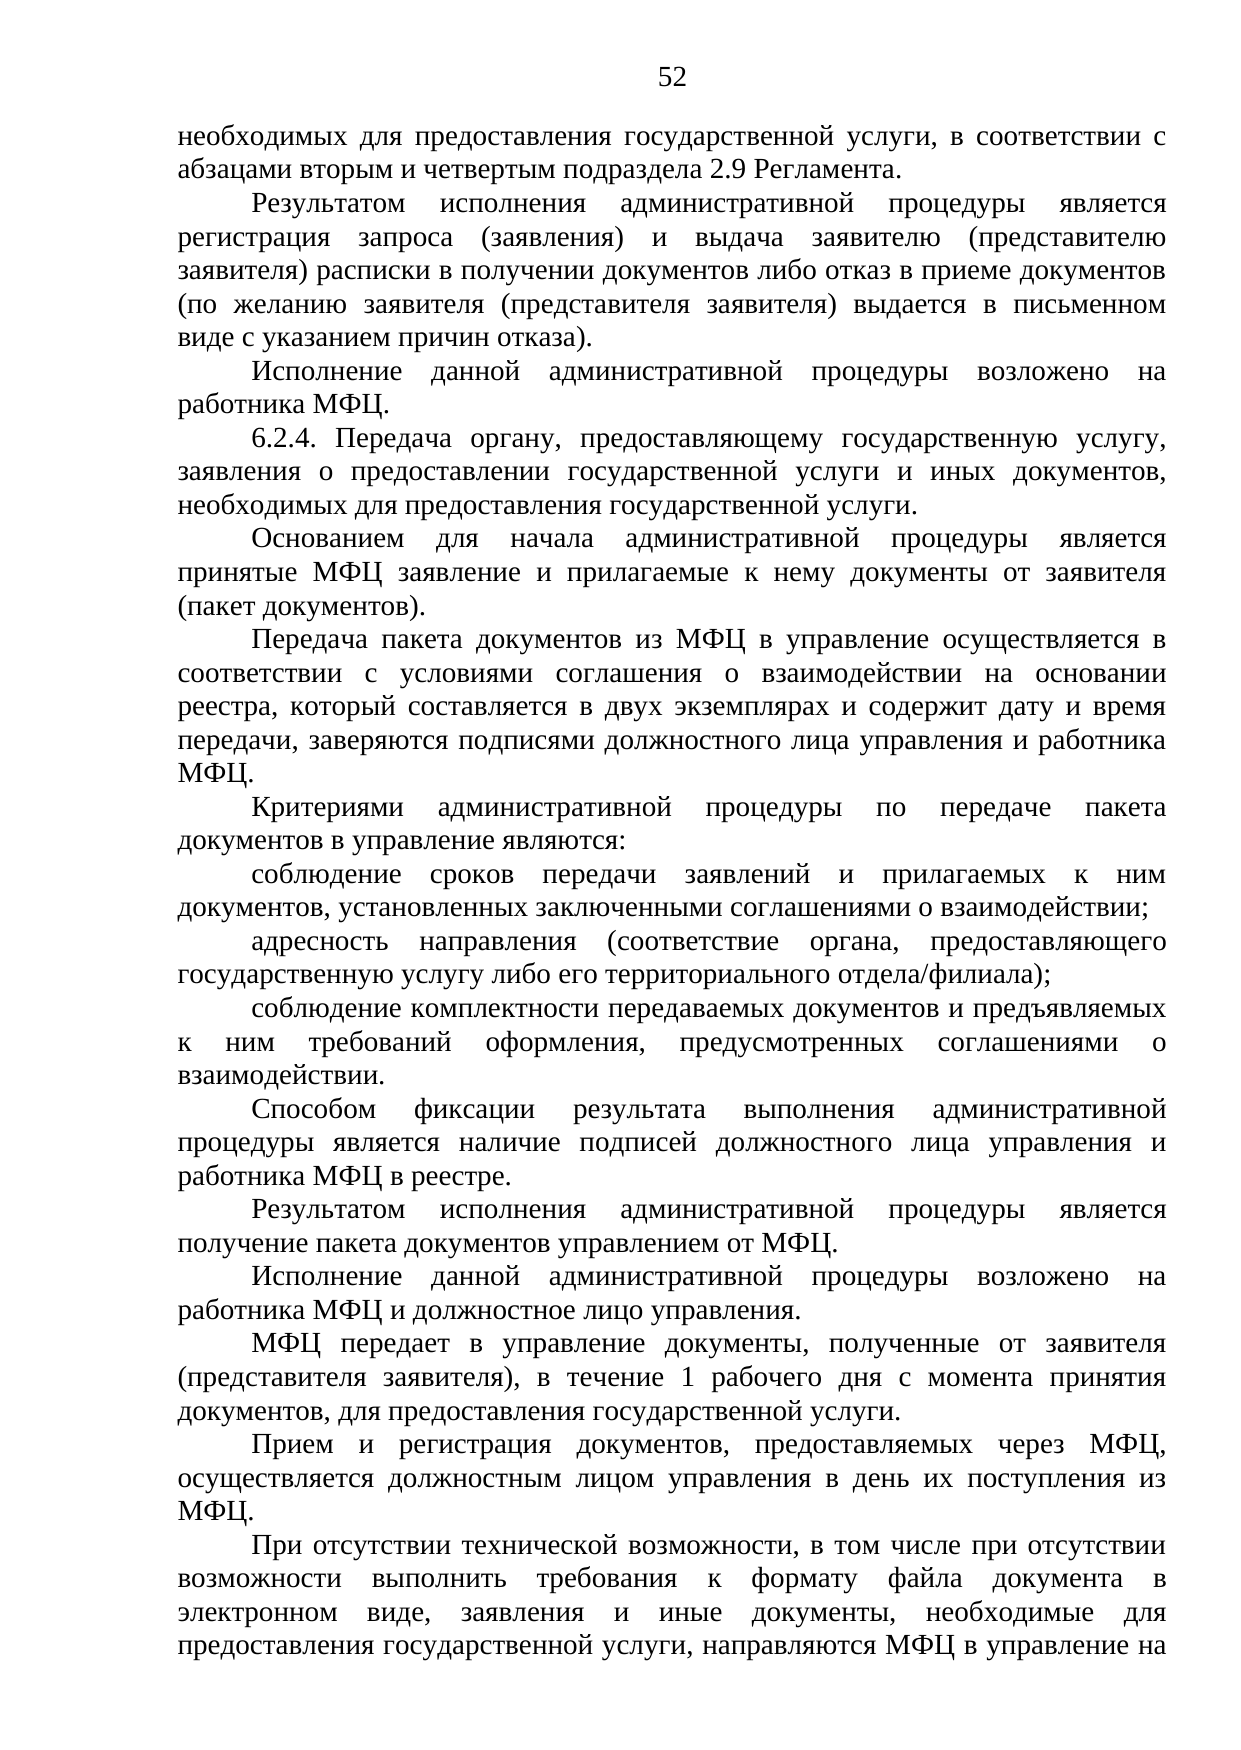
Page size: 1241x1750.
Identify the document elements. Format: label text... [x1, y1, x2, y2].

text Способом фиксации результата выполнения административной процедуры является наличие подписей должностного лица управления и работника МФЦ в реестре. [177, 1091, 1167, 1191]
text соблюдение сроков передачи заявлений и прилагаемых к ним документов, установленных заключенными соглашениями о взаимодействии; [177, 856, 1167, 923]
text Прием и регистрация документов, предоставляемых через МФЦ, осуществляется должностным лицом управления в день их поступления из МФЦ. [177, 1426, 1167, 1527]
text Передача пакета документов из МФЦ в управление осуществляется в соответствии с условиями соглашения о взаимодействии на основании реестра, который составляется в двух экземплярах и содержит дату и время передачи, заверяются подписями должностного лица управления и работника МФЦ. [177, 621, 1167, 789]
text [177, 1527, 1167, 1661]
text Исполнение данной административной процедуры возложено на работника МФЦ. [177, 353, 1167, 420]
text Результатом исполнения административной процедуры является получение пакета документов управлением от МФЦ. [177, 1191, 1167, 1258]
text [177, 118, 1167, 185]
text Основанием для начала административной процедуры является принятые МФЦ заявление и прилагаемые к нему документы от заявителя (пакет документов). [177, 521, 1167, 621]
text Критериями административной процедуры по передаче пакета документов в управление являются: [177, 789, 1167, 856]
text Результатом исполнения административной процедуры является регистрация запроса (заявления) и выдача заявителю (представителю заявителя) расписки в получении документов либо отказ в приеме документов (по желанию заявителя (представителя заявителя) выдается в письменном виде с указанием причин отказа). [177, 185, 1167, 353]
text 6.2.4. Передача органу, предоставляющему государственную услугу, заявления о предоставлении государственной услуги и иных документов, необходимых для предоставления государственной услуги. [177, 420, 1167, 521]
text Исполнение данной административной процедуры возложено на работника МФЦ и должностное лицо управления. [177, 1258, 1167, 1326]
text соблюдение комплектности передаваемых документов и предъявляемых к ним требований оформления, предусмотренных соглашениями о взаимодействии. [177, 990, 1167, 1091]
text адресность направления (соответствие органа, предоставляющего государственную услугу либо его территориального отдела/филиала); [177, 923, 1167, 990]
text МФЦ передает в управление документы, полученные от заявителя (представителя заявителя), в течение 1 рабочего дня с момента принятия документов, для предоставления государственной услуги. [177, 1326, 1167, 1426]
